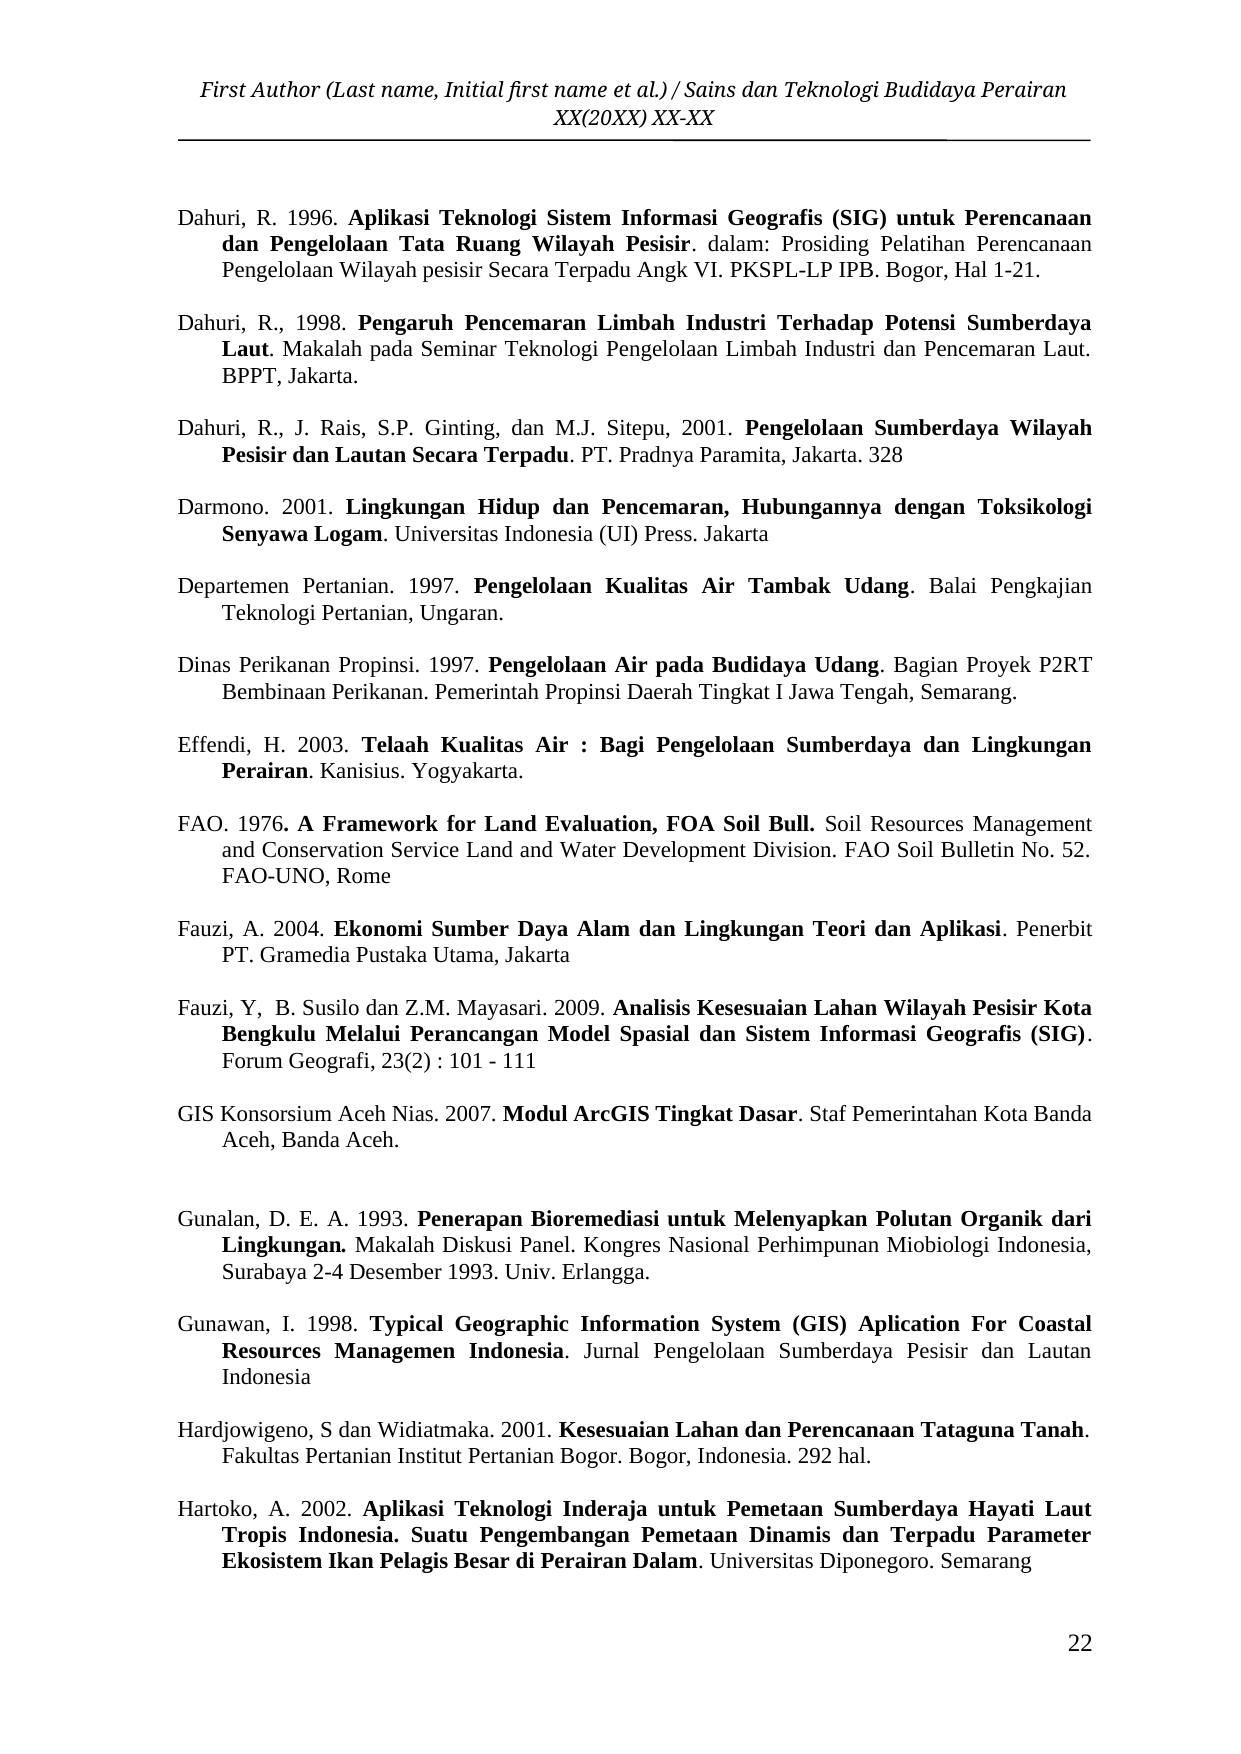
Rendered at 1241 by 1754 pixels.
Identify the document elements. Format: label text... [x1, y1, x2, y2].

text Darmono. 2001. Lingkungan Hidup dan Pencemaran, Hubungannya dengan Toksikologi Senyawa Logam. Universitas Indonesia (UI) Press. Jakarta [177, 493, 1092, 546]
text FAO. 1976. A Framework for Land Evaluation, FOA Soil Bull. Soil Resources Management and Conservation Service Land and Water Development Division. FAO Soil Bulletin No. 52. FAO-UNO, Rome [177, 810, 1092, 889]
text Dahuri, R., 1998. Pengaruh Pencemaran Limbah Industri Terhadap Potensi Sumberdaya Laut. Makalah pada Seminar Teknologi Pengelolaan Limbah Industri dan Pencemaran Laut. BPPT, Jakarta. [177, 309, 1092, 388]
text Fauzi, A. 2004. Ekonomi Sumber Daya Alam dan Lingkungan Teori dan Aplikasi. Penerbit PT. Gramedia Pustaka Utama, Jakarta [177, 915, 1092, 968]
text Hartoko, A. 2002. Aplikasi Teknologi Inderaja untuk Pemetaan Sumberdaya Hayati Laut Tropis Indonesia. Suatu Pengembangan Pemetaan Dinamis dan Terpadu Parameter Ekosistem Ikan Pelagis Besar di Perairan Dalam. Universitas Diponegoro. Semarang [177, 1495, 1092, 1574]
text Departemen Pertanian. 1997. Pengelolaan Kualitas Air Tambak Udang. Balai Pengkajian Teknologi Pertanian, Ungaran. [177, 572, 1092, 625]
text Hardjowigeno, S dan Widiatmaka. 2001. Kesesuaian Lahan dan Perencanaan Tataguna Tanah. Fakultas Pertanian Institut Pertanian Bogor. Bogor, Indonesia. 292 hal. [177, 1416, 1092, 1468]
text Dahuri, R. 1996. Aplikasi Teknologi Sistem Informasi Geografis (SIG) untuk Perencanaan dan Pengelolaan Tata Ruang Wilayah Pesisir. dalam: Prosiding Pelatihan Perencanaan Pengelolaan Wilayah pesisir Secara Terpadu Angk VI. PKSPL-LP IPB. Bogor, Hal 1-21. [177, 203, 1092, 283]
text Dahuri, R., J. Rais, S.P. Ginting, dan M.J. Sitepu, 2001. Pengelolaan Sumberdaya Wilayah Pesisir dan Lautan Secara Terpadu. PT. Pradnya Paramita, Jakarta. 328 [177, 414, 1092, 467]
text Gunawan, I. 1998. Typical Geographic Information System (GIS) Aplication For Coastal Resources Managemen Indonesia. Jurnal Pengelolaan Sumberdaya Pesisir dan Lautan Indonesia [177, 1310, 1092, 1389]
text Dinas Perikanan Propinsi. 1997. Pengelolaan Air pada Budidaya Udang. Bagian Proyek P2RT Bembinaan Perikanan. Pemerintah Propinsi Daerah Tingkat I Jawa Tengah, Semarang. [177, 652, 1092, 704]
text Gunalan, D. E. A. 1993. Penerapan Bioremediasi untuk Melenyapkan Polutan Organik dari Lingkungan. Makalah Diskusi Panel. Kongres Nasional Perhimpunan Miobiologi Indonesia, Surabaya 2-4 Desember 1993. Univ. Erlangga. [177, 1205, 1092, 1284]
text Fauzi, Y, B. Susilo dan Z.M. Mayasari. 2009. Analisis Kesesuaian Lahan Wilayah Pesisir Kota Bengkulu Melalui Perancangan Model Spasial dan Sistem Informasi Geografis (SIG). Forum Geografi, 23(2) : 101 - 111 [177, 994, 1092, 1073]
text Effendi, H. 2003. Telaah Kualitas Air : Bagi Pengelolaan Sumberdaya dan Lingkungan Perairan. Kanisius. Yogyakarta. [177, 731, 1092, 783]
text GIS Konsorsium Aceh Nias. 2007. Modul ArcGIS Tingkat Dasar. Staf Pemerintahan Kota Banda Aceh, Banda Aceh. [177, 1099, 1092, 1152]
